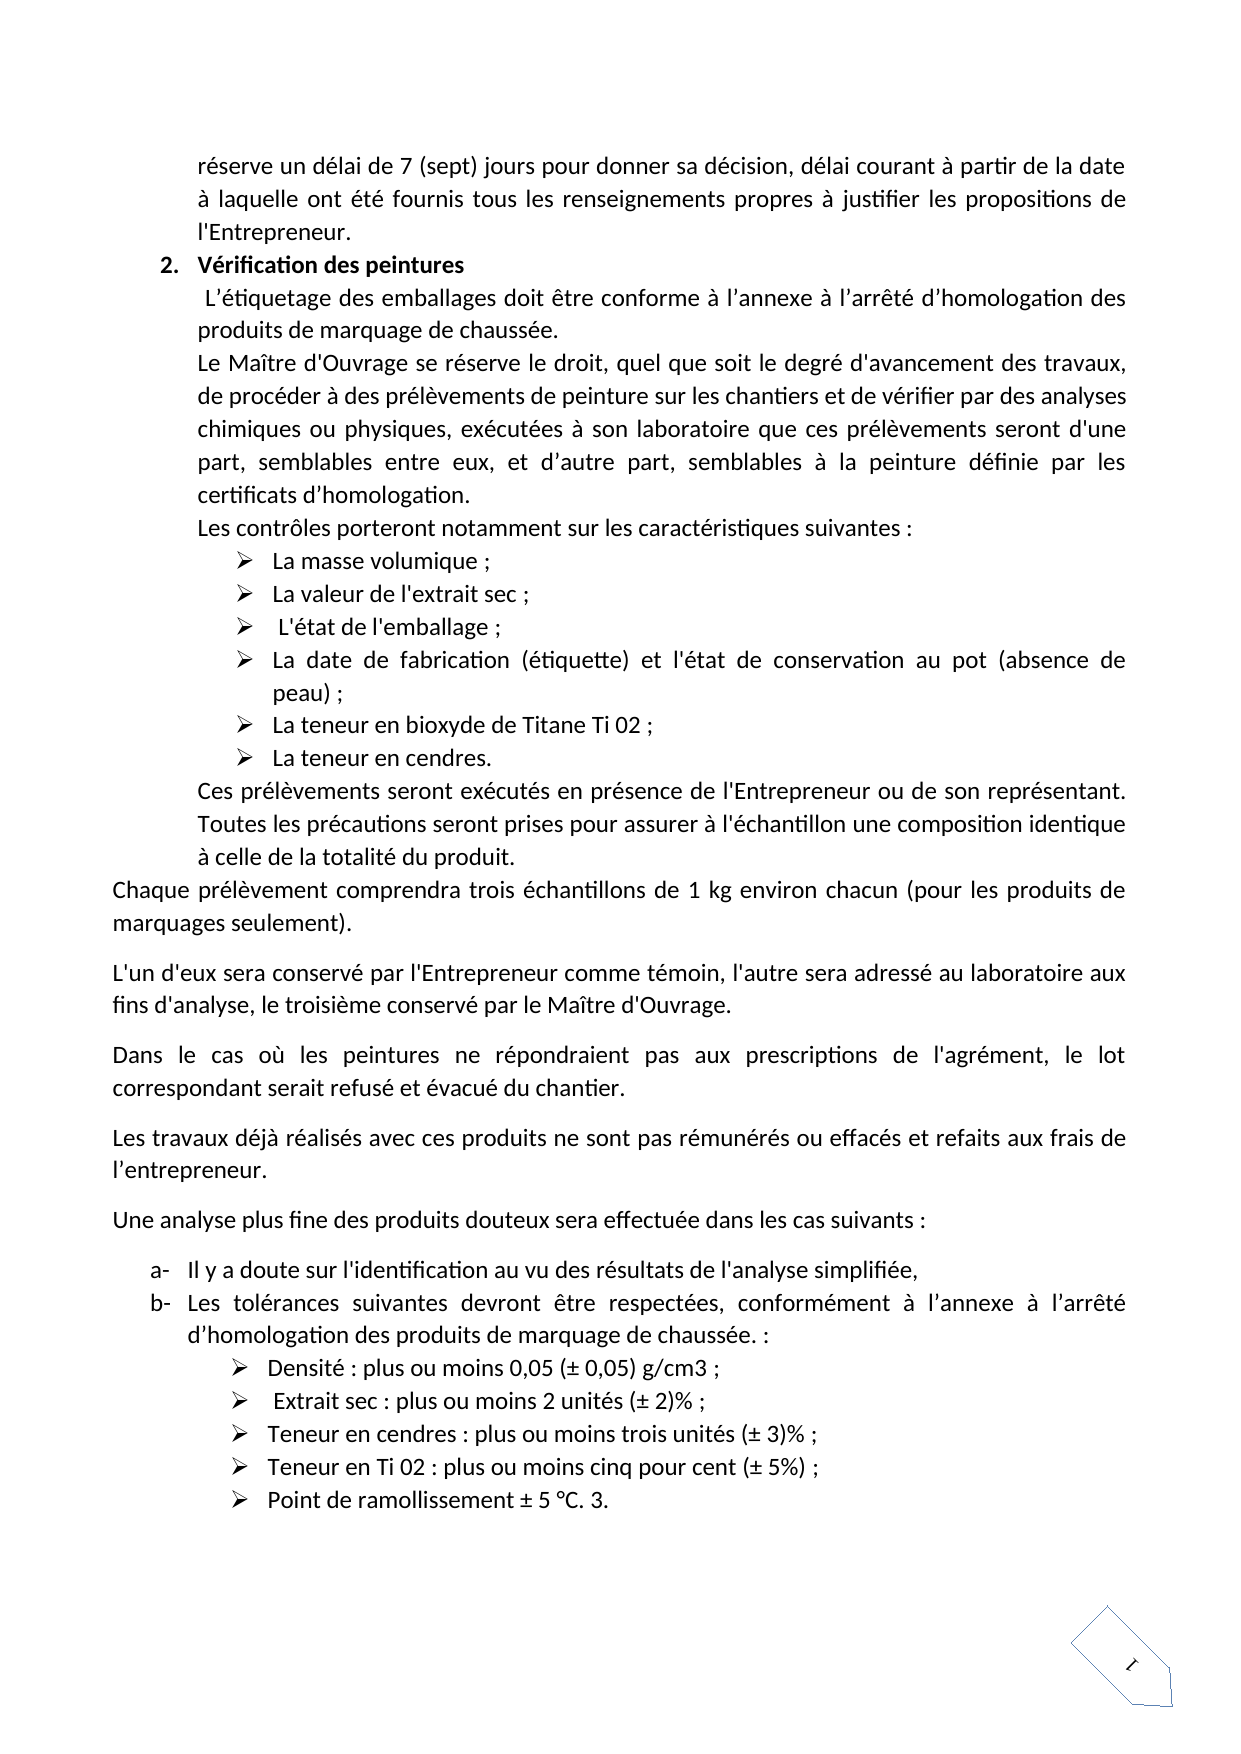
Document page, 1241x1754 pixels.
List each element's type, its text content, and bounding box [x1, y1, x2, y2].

list Les tolérances suivantes devront être respectées, conformément à l’annexe à l’arrêté d’homologation des produits de marquage de chaussée. : [150, 1287, 1128, 1350]
list Vérification des peintures [160, 249, 1128, 279]
text Les travaux déjà réalisés avec ces produits ne sont pas rémunérés ou effacés et refaits aux frais de l’entrepreneur. [112, 1122, 1128, 1185]
text Le Maître d'Ouvrage se réserve le droit, quel que soit le degré d'avancement des travaux, de procéder à des prélèvements de peinture sur les chantiers et de vérifier par des analyses chimiques ou physiques, exécutées à son laboratoire que ces prélèvements seront d'une part, semblables entre eux, et d’autre part, semblables à la peinture définie par les certificats d’homologation. [197, 347, 1128, 510]
list Il y a doute sur l'identification au vu des résultats de l'analyse simplifiée, [150, 1254, 1128, 1284]
list Teneur en cendres : plus ou moins trois unités (± 3)% ; [230, 1418, 1128, 1449]
list Point de ramollissement ± 5 °C. 3. [230, 1484, 1128, 1515]
list La teneur en bioxyde de Titane Ti 02 ; [235, 709, 1128, 740]
list La teneur en cendres. [235, 742, 1128, 773]
text Dans le cas où les peintures ne répondraient pas aux prescriptions de l'agrément, le lot correspondant serait refusé et évacué du chantier. [112, 1039, 1128, 1103]
list La valeur de l'extrait sec ; [235, 578, 1128, 608]
text L’étiquetage des emballages doit être conforme à l’annexe à l’arrêté d’homologation des produits de marquage de chaussée. [197, 282, 1128, 345]
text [197, 150, 1128, 246]
text Les contrôles porteront notamment sur les caractéristiques suivantes : [197, 512, 1128, 543]
text Chaque prélèvement comprendra trois échantillons de 1 kg environ chacun (pour les produits de marquages seulement). [112, 874, 1128, 938]
text Ces prélèvements seront exécutés en présence de l'Entrepreneur ou de son représentant. Toutes les précautions seront prises pour assurer à l'échantillon une composition identique à celle de la totalité du produit. [197, 775, 1128, 872]
list La masse volumique ; [235, 545, 1128, 576]
list Teneur en Ti 02 : plus ou moins cinq pour cent (± 5%) ; [230, 1451, 1128, 1482]
list La date de fabrication (étiquette) et l'état de conservation au pot (absence de peau) ; [235, 644, 1128, 707]
list Densité : plus ou moins 0,05 (± 0,05) g/cm3 ; [230, 1352, 1128, 1383]
text L'un d'eux sera conservé par l'Entrepreneur comme témoin, l'autre sera adressé au laboratoire aux fins d'analyse, le troisième conservé par le Maître d'Ouvrage. [112, 957, 1128, 1020]
list L'état de l'emballage ; [235, 611, 1128, 641]
text Une analyse plus fine des produits douteux sera effectuée dans les cas suivants : [112, 1204, 1128, 1235]
list Extrait sec : plus ou moins 2 unités (± 2)% ; [230, 1385, 1128, 1416]
